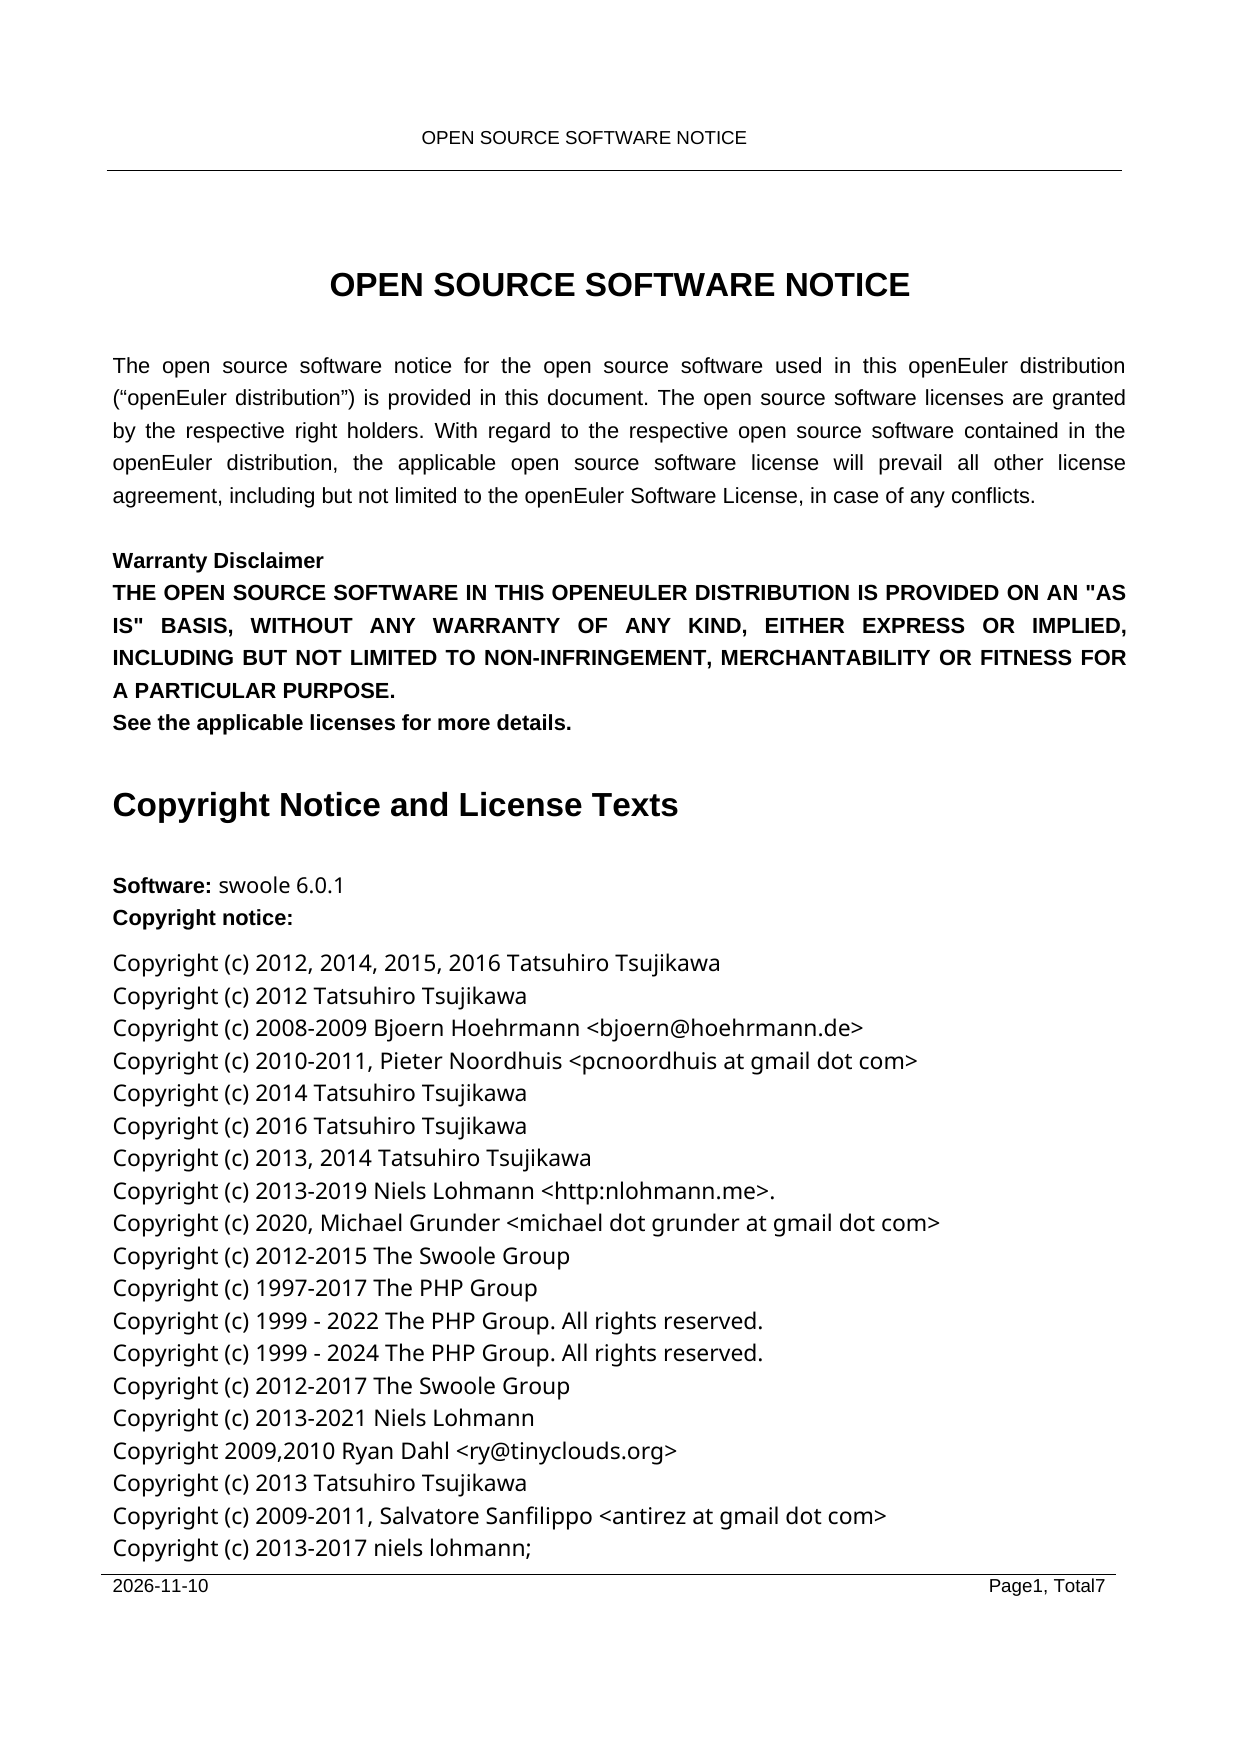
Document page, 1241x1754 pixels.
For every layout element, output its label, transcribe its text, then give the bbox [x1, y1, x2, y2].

text OPEN SOURCE SOFTWARE NOTICE [112, 251, 1128, 316]
text Warranty Disclaimer [112, 544, 1128, 576]
text Copyright Notice and License Texts [112, 771, 1128, 836]
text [112, 947, 1128, 1564]
title Software: swoole 6.0.1 [112, 869, 1128, 901]
text The open source software notice for the open source software used in this openEuler distribution (“openEuler distribution”) is provided in this document. The open source software licenses are granted by the respective right holders. With regard to the respective open source software contained in the openEuler distribution, the applicable open source software license will prevail all other license agreement, including but not limited to the openEuler Software License, in case of any conflicts. [112, 349, 1128, 511]
text THE OPEN SOURCE SOFTWARE IN THIS OPENEULER DISTRIBUTION IS PROVIDED ON AN "AS IS" BASIS, WITHOUT ANY WARRANTY OF ANY KIND, EITHER EXPRESS OR IMPLIED, INCLUDING BUT NOT LIMITED TO NON-INFRINGEMENT, MERCHANTABILITY OR FITNESS FOR A PARTICULAR PURPOSE. See the applicable licenses for more details. [112, 576, 1128, 739]
text Copyright notice: [112, 901, 1128, 934]
